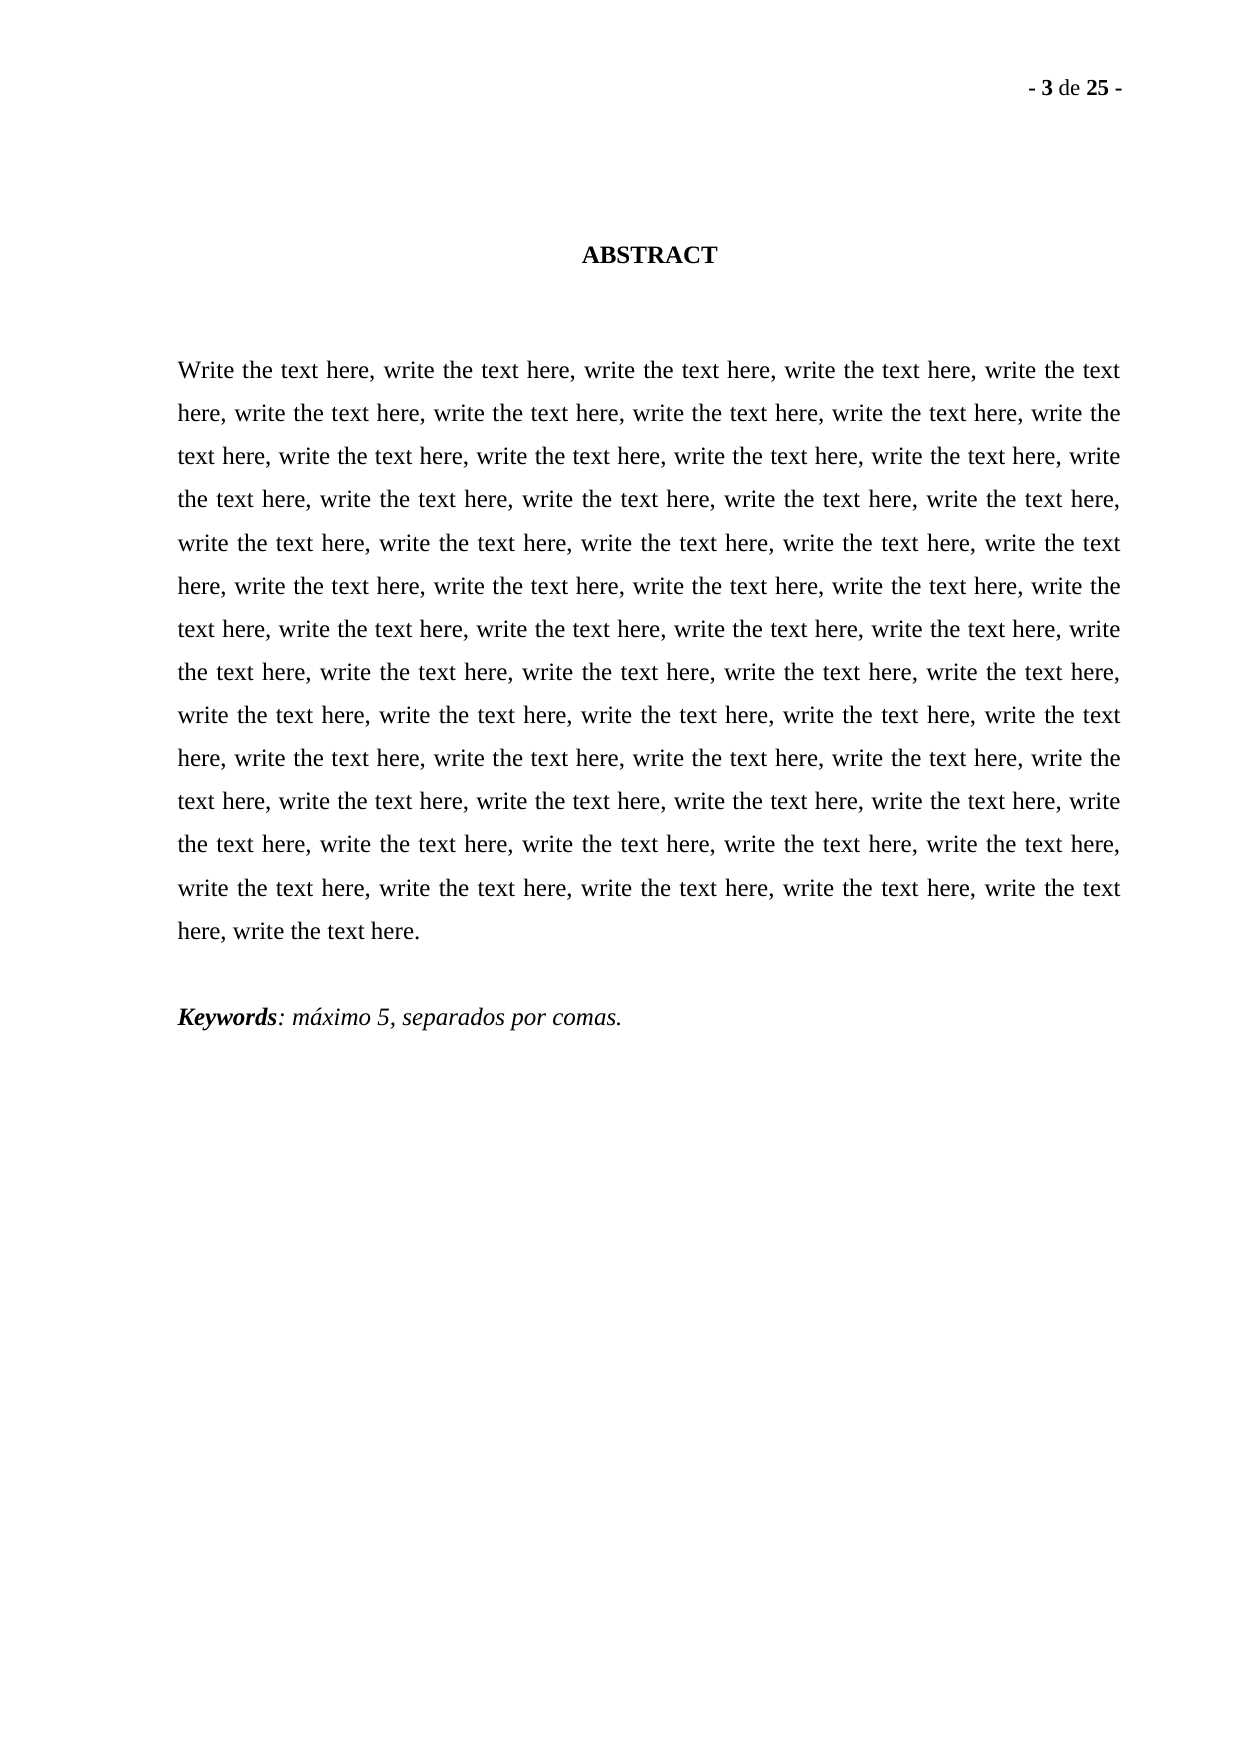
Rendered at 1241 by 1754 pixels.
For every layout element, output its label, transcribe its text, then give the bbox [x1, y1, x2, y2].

text Write the text here, write the text here, write the text here, write the text here, write the text here, write the text here, write the text here, write the text here, write the text here, write the text here, write the text here, write the text here, write the text here, write the text here, write the text here, write the text here, write the text here, write the text here, write the text here, write the text here, write the text here, write the text here, write the text here, write the text here, write the text here, write the text here, write the text here, write the text here, write the text here, write the text here, write the text here, write the text here, write the text here, write the text here, write the text here, write the text here, write the text here, write the text here, write the text here, write the text here, write the text here, write the text here, write the text here, write the text here, write the text here, write the text here, write the text here, write the text here, write the text here, write the text here, write the text here, write the text here, write the text here, write the text here, write the text here, write the text here, write the text here, write the text here, write the text here, write the text here, write the text here, write the text here, write the text here. [177, 355, 1122, 944]
subtitle ABSTRACT [177, 240, 1122, 269]
text Keywords: máximo 5, separados por comas. [177, 1002, 1122, 1031]
